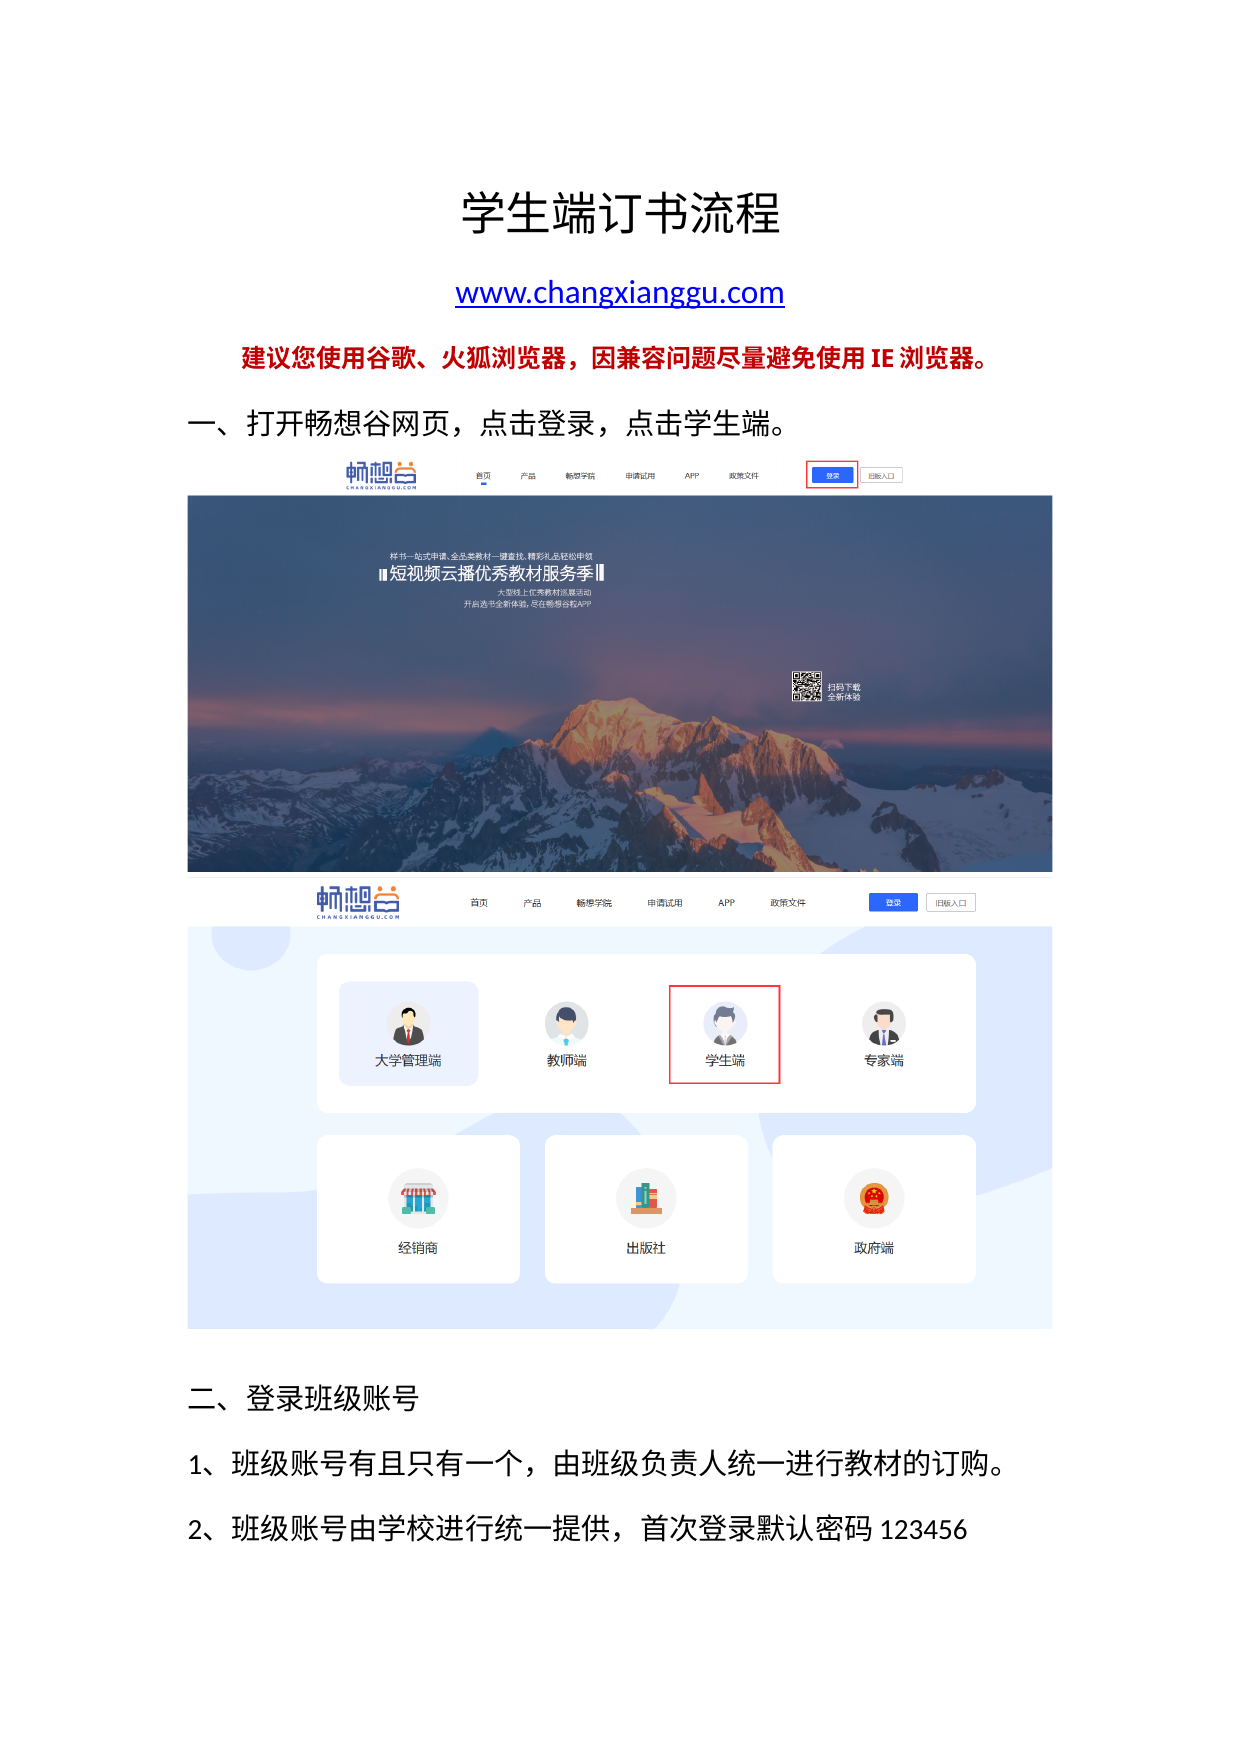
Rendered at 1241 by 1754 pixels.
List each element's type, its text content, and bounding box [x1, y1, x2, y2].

list 班级账号由学校进行统一提供，首次登录默认密码123456 [187, 1494, 1053, 1559]
list 打开畅想谷网页，点击登录，点击学生端。 [187, 389, 1053, 454]
picture [187, 877, 1053, 1329]
list 班级账号有且只有一个，由班级负责人统一进行教材的订购。 [187, 1429, 1053, 1494]
text www.changxianggu.com [187, 259, 1053, 324]
list 登录班级账号 [187, 1364, 1053, 1429]
picture [187, 454, 1053, 872]
text 建议您使用谷歌、火狐浏览器，因兼容问题尽量避免使用IE浏览器。 [187, 324, 1053, 389]
text 学生端订书流程 [187, 162, 1053, 259]
